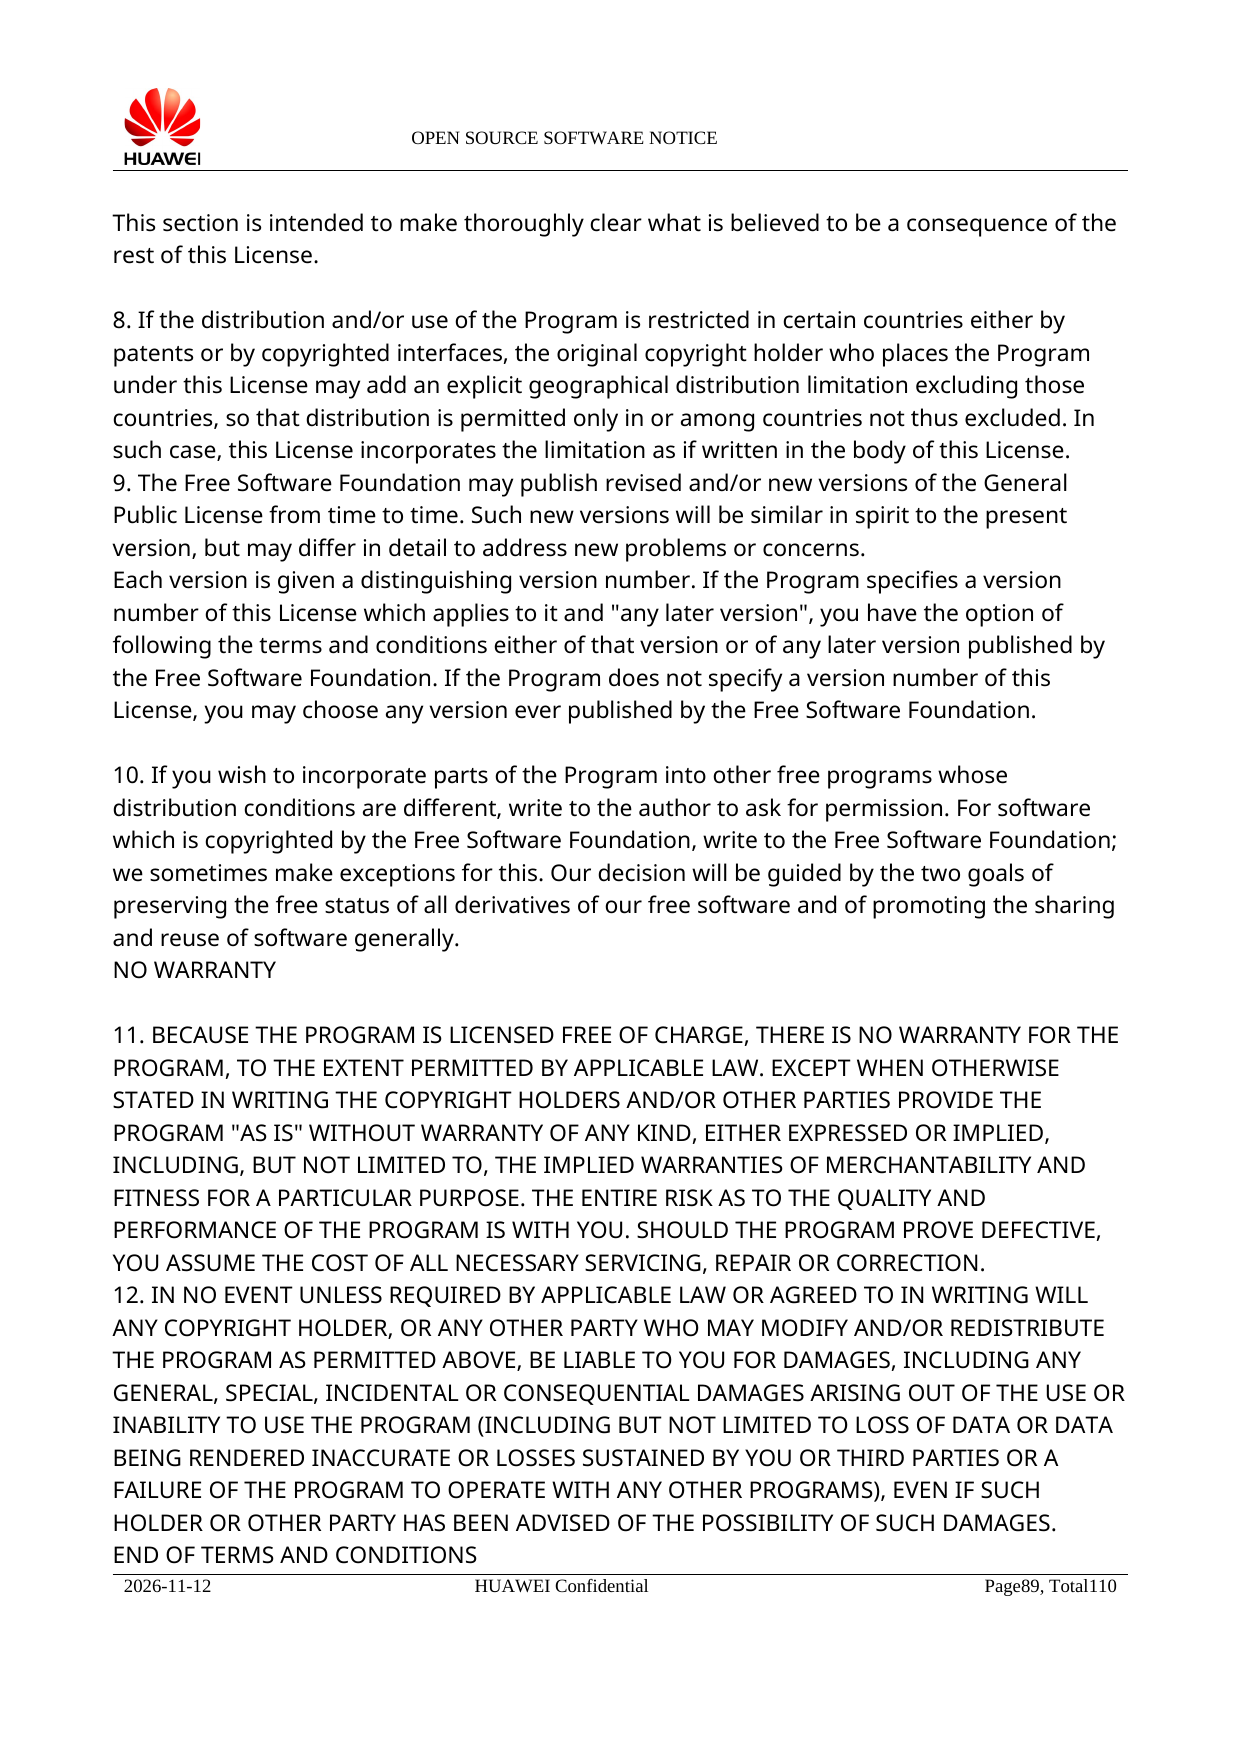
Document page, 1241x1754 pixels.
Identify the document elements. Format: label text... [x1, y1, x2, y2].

text 12. IN NO EVENT UNLESS REQUIRED BY APPLICABLE LAW OR AGREED TO IN WRITING WILL ANY COPYRIGHT HOLDER, OR ANY OTHER PARTY WHO MAY MODIFY AND/OR REDISTRIBUTE THE PROGRAM AS PERMITTED ABOVE, BE LIABLE TO YOU FOR DAMAGES, INCLUDING ANY GENERAL, SPECIAL, INCIDENTAL OR CONSEQUENTIAL DAMAGES ARISING OUT OF THE USE OR INABILITY TO USE THE PROGRAM (INCLUDING BUT NOT LIMITED TO LOSS OF DATA OR DATA BEING RENDERED INACCURATE OR LOSSES SUSTAINED BY YOU OR THIRD PARTIES OR A FAILURE OF THE PROGRAM TO OPERATE WITH ANY OTHER PROGRAMS), EVEN IF SUCH HOLDER OR OTHER PARTY HAS BEEN ADVISED OF THE POSSIBILITY OF SUCH DAMAGES. [112, 1279, 1128, 1539]
text NO WARRANTY [112, 954, 1128, 986]
text END OF TERMS AND CONDITIONS [112, 1539, 1128, 1571]
picture [124, 88, 201, 165]
text 9. The Free Software Foundation may publish revised and/or new versions of the General Public License from time to time. Such new versions will be similar in spirit to the present version, but may differ in detail to address new problems or concerns. [112, 466, 1128, 564]
text 8. If the distribution and/or use of the Program is restricted in certain countries either by patents or by copyrighted interfaces, the original copyright holder who places the Program under this License may add an explicit geographical distribution limitation excluding those countries, so that distribution is permitted only in or among countries not thus excluded. In such case, this License incorporates the limitation as if written in the body of this License. [112, 304, 1128, 466]
text Each version is given a distinguishing version number. If the Program specifies a version number of this License which applies to it and "any later version", you have the option of following the terms and conditions either of that version or of any later version published by the Free Software Foundation. If the Program does not specify a version number of this License, you may choose any version ever published by the Free Software Foundation. [112, 564, 1128, 726]
text This section is intended to make thoroughly clear what is believed to be a consequence of the rest of this License. [112, 206, 1128, 271]
text 11. BECAUSE THE PROGRAM IS LICENSED FREE OF CHARGE, THERE IS NO WARRANTY FOR THE PROGRAM, TO THE EXTENT PERMITTED BY APPLICABLE LAW. EXCEPT WHEN OTHERWISE STATED IN WRITING THE COPYRIGHT HOLDERS AND/OR OTHER PARTIES PROVIDE THE PROGRAM "AS IS" WITHOUT WARRANTY OF ANY KIND, EITHER EXPRESSED OR IMPLIED, INCLUDING, BUT NOT LIMITED TO, THE IMPLIED WARRANTIES OF MERCHANTABILITY AND FITNESS FOR A PARTICULAR PURPOSE. THE ENTIRE RISK AS TO THE QUALITY AND PERFORMANCE OF THE PROGRAM IS WITH YOU. SHOULD THE PROGRAM PROVE DEFECTIVE, YOU ASSUME THE COST OF ALL NECESSARY SERVICING, REPAIR OR CORRECTION. [112, 1019, 1128, 1279]
text 10. If you wish to incorporate parts of the Program into other free programs whose distribution conditions are different, write to the author to ask for permission. For software which is copyrighted by the Free Software Foundation, write to the Free Software Foundation; we sometimes make exceptions for this. Our decision will be guided by the two goals of preserving the free status of all derivatives of our free software and of promoting the sharing and reuse of software generally. [112, 759, 1128, 954]
